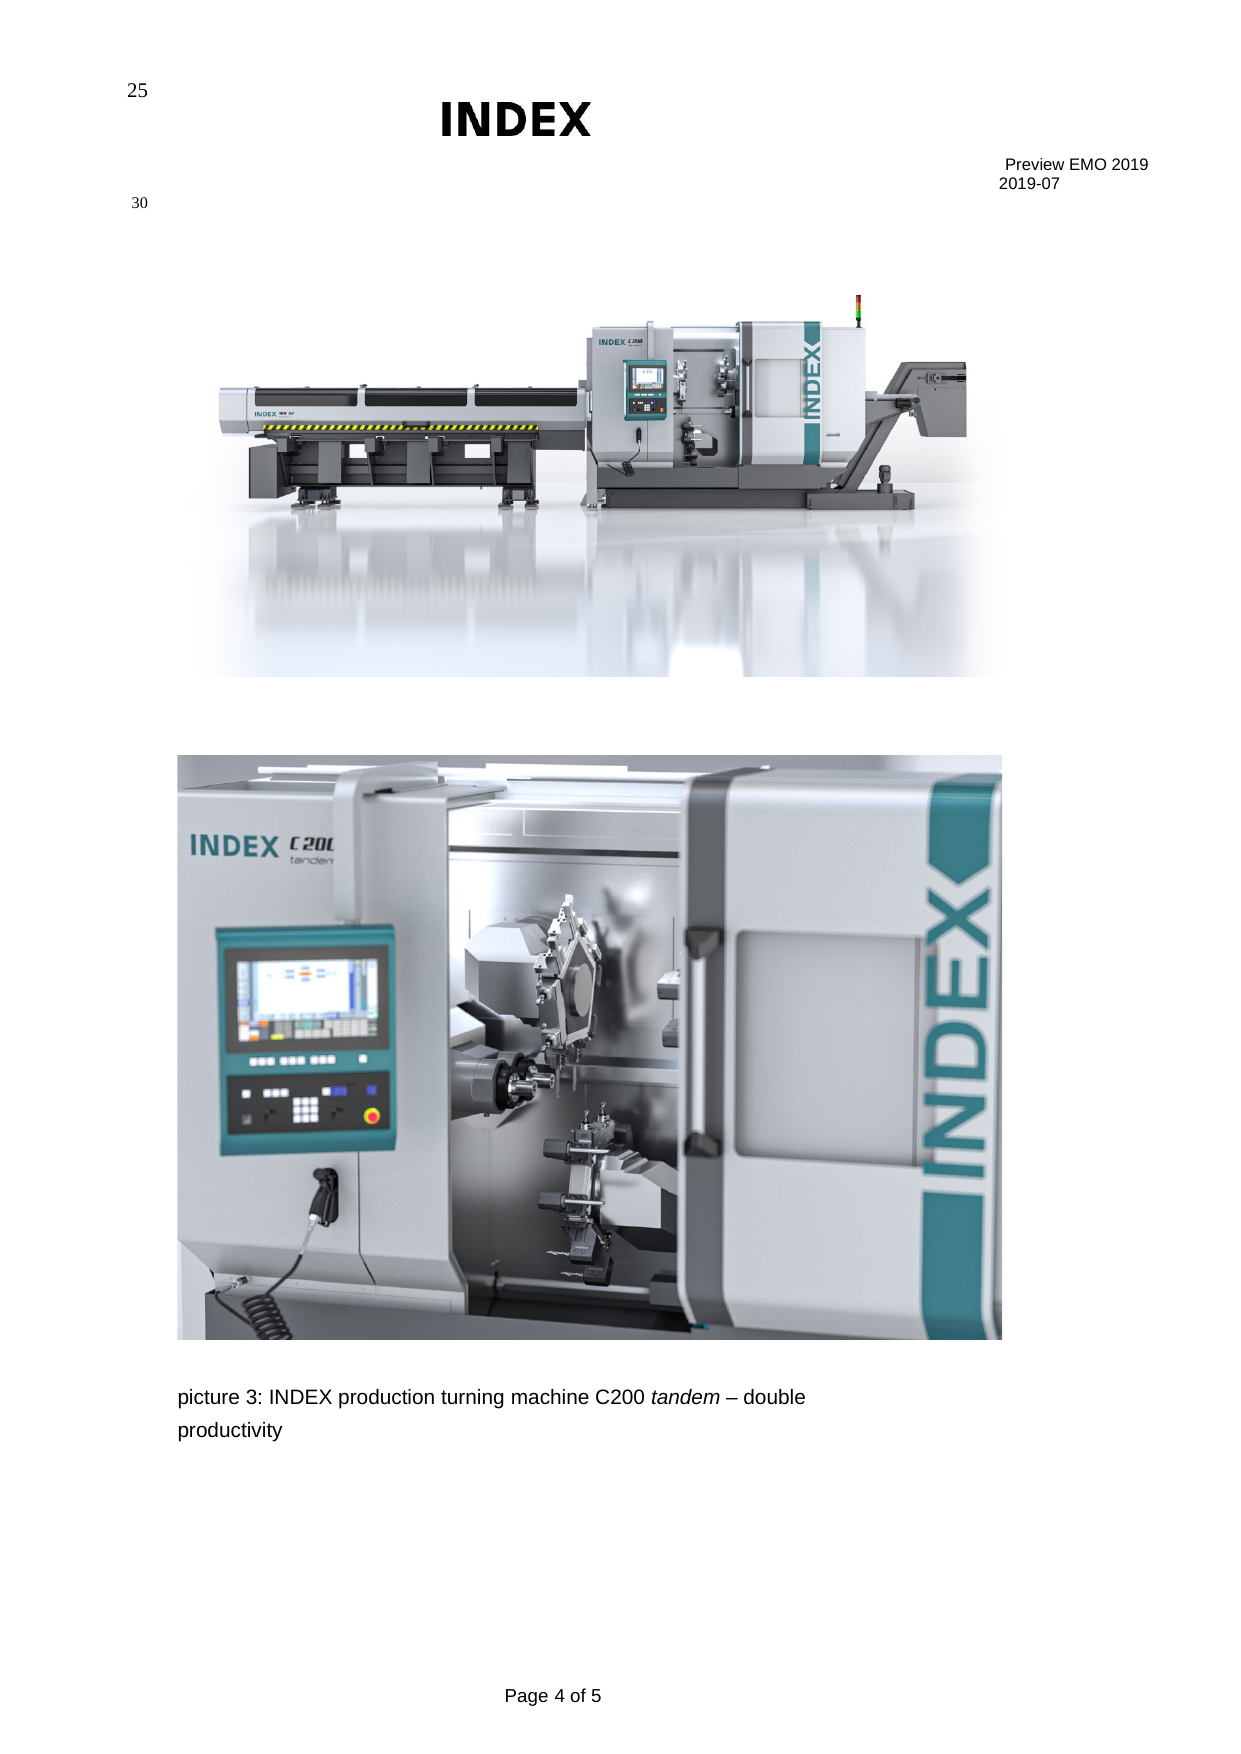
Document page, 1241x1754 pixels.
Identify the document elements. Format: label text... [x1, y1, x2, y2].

picture [442, 102, 591, 136]
picture [177, 755, 1003, 1340]
text picture 3: INDEX production turning machine C200 tandem – double productivity [177, 1385, 812, 1442]
picture [177, 240, 1003, 677]
